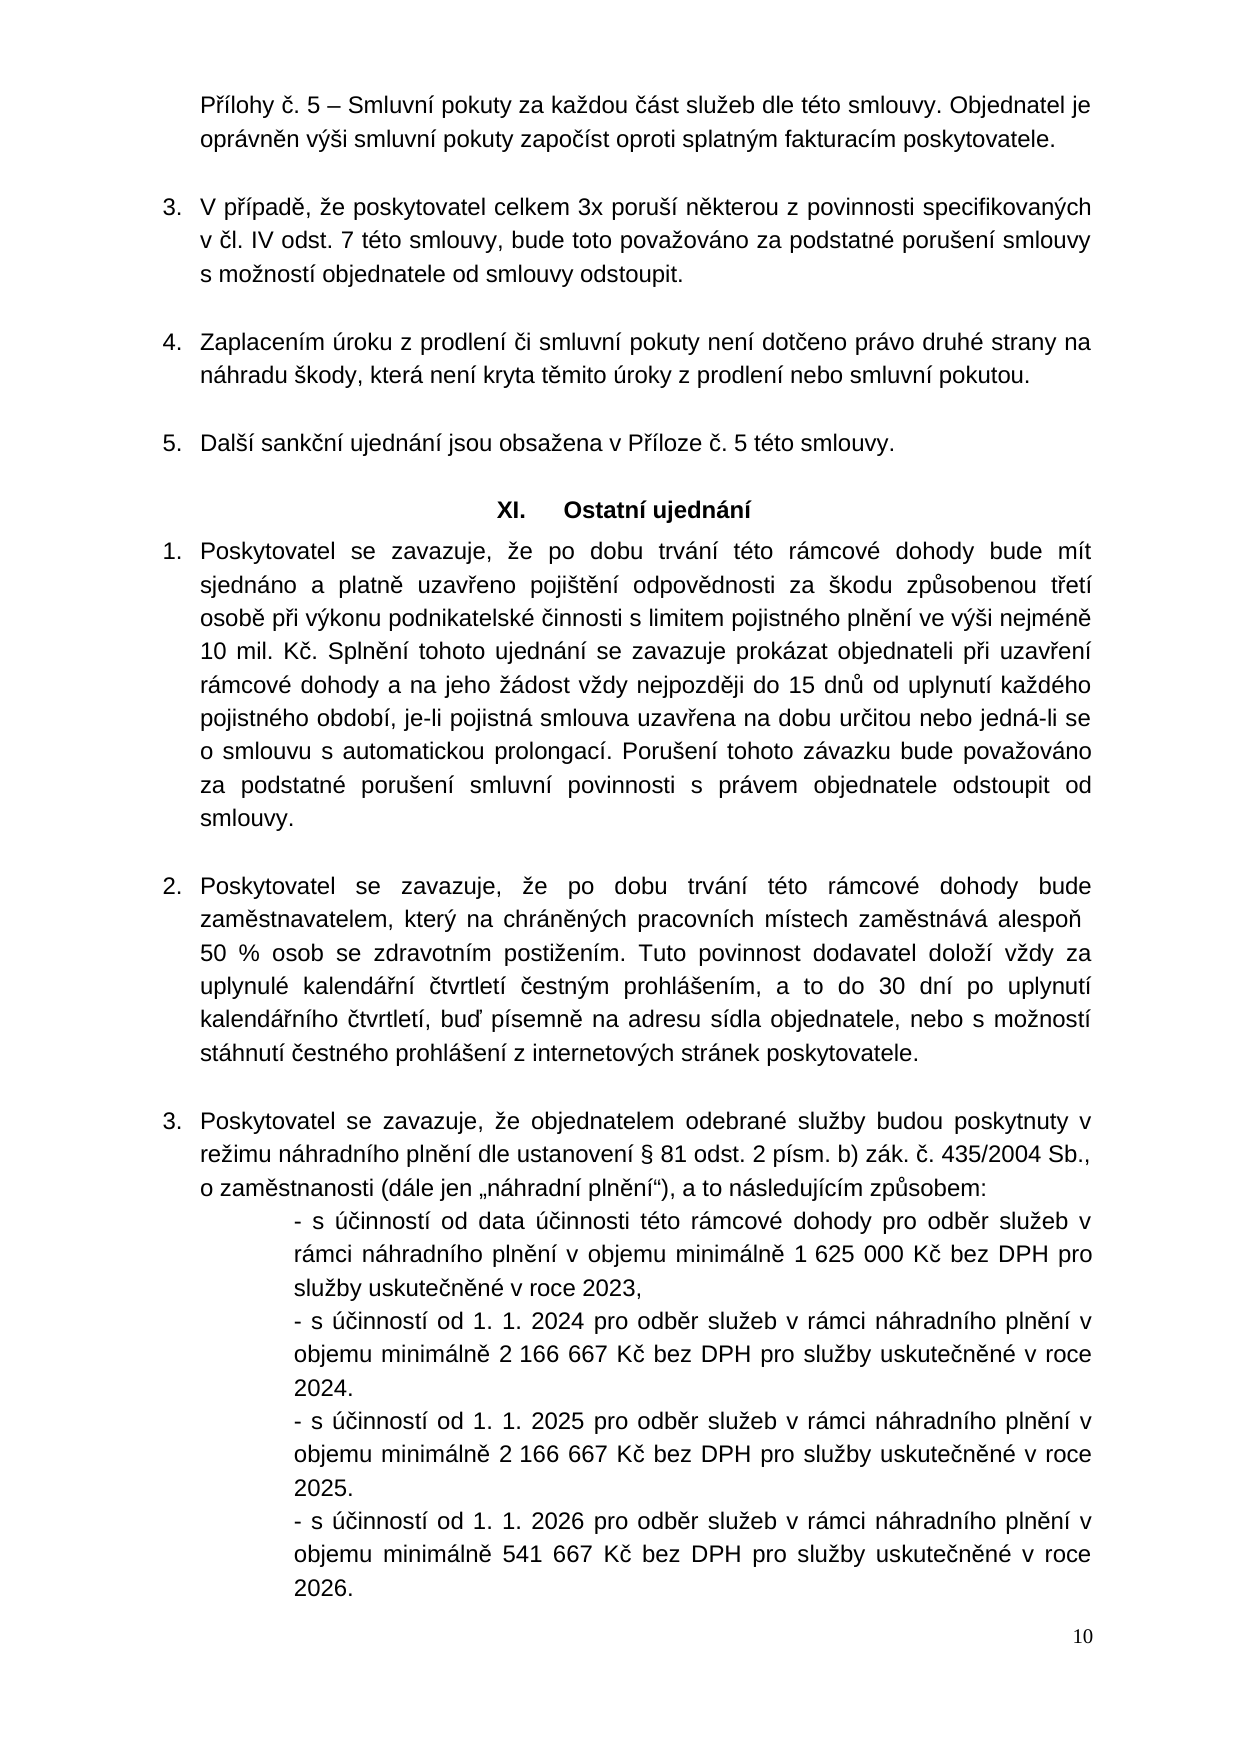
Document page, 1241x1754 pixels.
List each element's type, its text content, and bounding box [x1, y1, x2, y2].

list V případě, že poskytovatel celkem 3x poruší některou z povinnosti specifikovaných v čl. IV odst. 7 této smlouvy, bude toto považováno za podstatné porušení smlouvy s možností objednatele od smlouvy odstoupit. [162, 193, 1093, 287]
list - s účinností od 1. 1. 2026 pro odběr služeb v rámci náhradního plnění v objemu minimálně 541 667 Kč bez DPH pro služby uskutečněné v roce 2026. [294, 1507, 1093, 1601]
list Poskytovatel se zavazuje, že po dobu trvání této rámcové dohody bude zaměstnavatelem, který na chráněných pracovních místech zaměstnává alespoň 50 % osob se zdravotním postižením. Tuto povinnost dodavatel doloží vždy za uplynulé kalendářní čtvrtletí čestným prohlášením, a to do 30 dní po uplynutí kalendářního čtvrtletí, buď písemně na adresu sídla objednatele, nebo s možností stáhnutí čestného prohlášení z internetových stránek poskytovatele. [162, 872, 1093, 1066]
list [162, 91, 1093, 152]
list - s účinností od 1. 1. 2024 pro odběr služeb v rámci náhradního plnění v objemu minimálně 2 166 667 Kč bez DPH pro služby uskutečněné v roce 2024. [294, 1307, 1093, 1401]
list - s účinností od 1. 1. 2025 pro odběr služeb v rámci náhradního plnění v objemu minimálně 2 166 667 Kč bez DPH pro služby uskutečněné v roce 2025. [294, 1407, 1093, 1501]
list - s účinností od data účinnosti této rámcové dohody pro odběr služeb v rámci náhradního plnění v objemu minimálně 1 625 000 Kč bez DPH pro služby uskutečněné v roce 2023, [294, 1207, 1093, 1301]
list Poskytovatel se zavazuje, že po dobu trvání této rámcové dohody bude mít sjednáno a platně uzavřeno pojištění odpovědnosti za škodu způsobenou třetí osobě při výkonu podnikatelské činnosti s limitem pojistného plnění ve výši nejméně 10 mil. Kč. Splnění tohoto ujednání se zavazuje prokázat objednateli při uzavření rámcové dohody a na jeho žádost vždy nejpozději do 15 dnů od uplynutí každého pojistného období, je-li pojistná smlouva uzavřena na dobu určitou nebo jedná-li se o smlouvu s automatickou prolongací. Porušení tohoto závazku bude považováno za podstatné porušení smluvní povinnosti s právem objednatele odstoupit od smlouvy. [162, 537, 1093, 831]
list Zaplacením úroku z prodlení či smluvní pokuty není dotčeno právo druhé strany na náhradu škody, která není kryta těmito úroky z prodlení nebo smluvní pokutou. [162, 328, 1093, 389]
list Další sankční ujednání jsou obsažena v Příloze č. 5 této smlouvy. [162, 429, 1093, 457]
list Ostatní ujednání [184, 496, 1093, 523]
list Poskytovatel se zavazuje, že objednatelem odebrané služby budou poskytnuty v režimu náhradního plnění dle ustanovení § 81 odst. 2 písm. b) zák. č. 435/2004 Sb., o zaměstnanosti (dále jen „náhradní plnění“), a to následujícím způsobem: [162, 1107, 1093, 1201]
